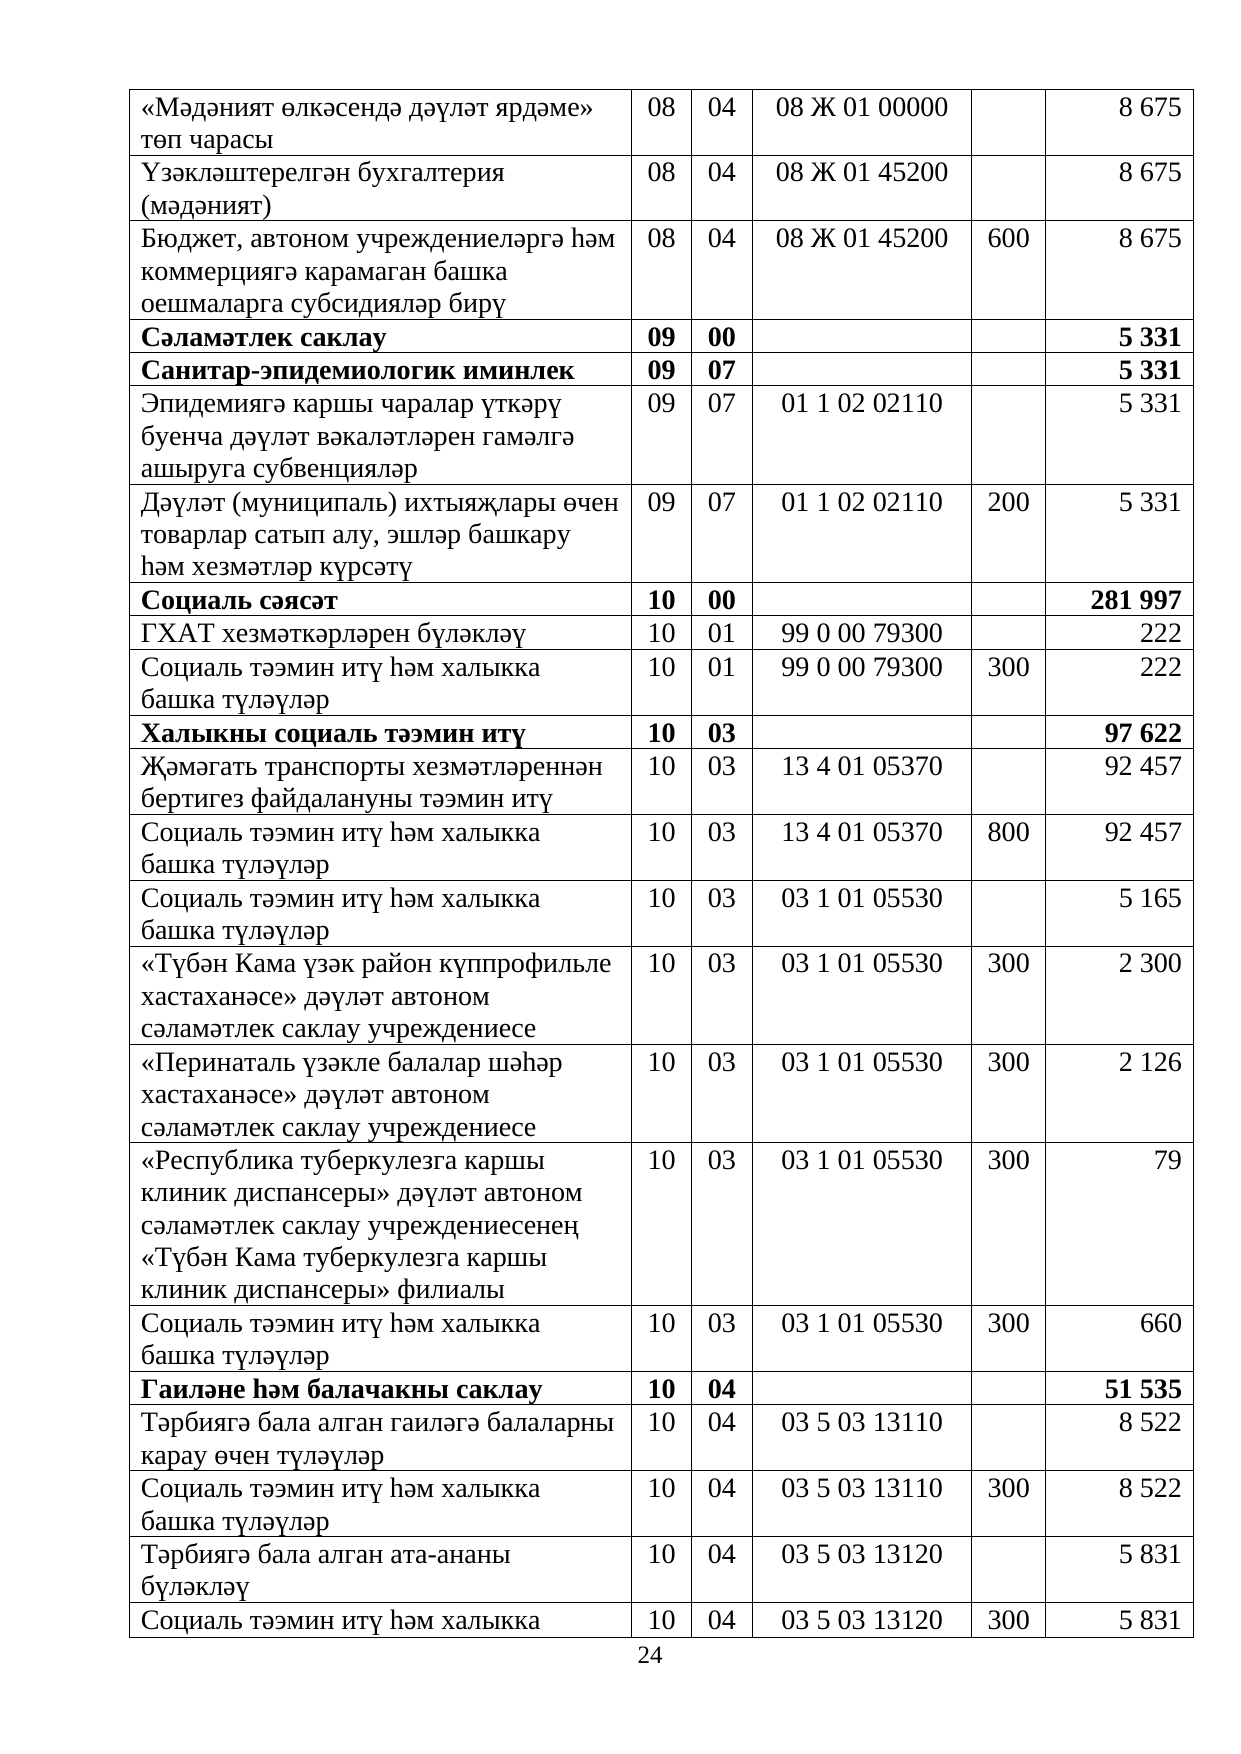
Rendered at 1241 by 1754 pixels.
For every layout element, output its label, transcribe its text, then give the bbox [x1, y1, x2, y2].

table_cell 800 [972, 815, 1045, 880]
table_cell Эпидемиягә каршы чаралар үткәрү буенча дәүләт вәкаләтләрен гамәлгә ашыруга субвенцияләр [130, 386, 631, 484]
table_cell 03 [692, 947, 752, 1044]
table_cell [972, 353, 1045, 385]
table_cell «Перинаталь үзәкле балалар шәһәр хастаханәсе» дәүләт автоном сәламәтлек саклау учреждениесе [130, 1045, 631, 1142]
table_cell [972, 1537, 1045, 1602]
table_cell 04 [692, 1537, 752, 1602]
table_cell 10 [632, 1143, 691, 1305]
table_cell 8 675 [1046, 221, 1193, 318]
table_cell 10 [632, 1471, 691, 1536]
table_cell Социаль тәэмин итү һәм халыкка башка түләүләр [130, 881, 631, 946]
table_cell 04 [692, 156, 752, 220]
table_cell Дәүләт (муниципаль) ихтыяҗлары өчен товарлар сатып алу, эшләр башкару һәм хезмәтләр күрсәтү [130, 485, 631, 582]
table_cell 10 [632, 1405, 691, 1470]
table_cell 8 675 [1046, 90, 1193, 154]
table_cell 5 331 [1046, 386, 1193, 484]
table_cell ГХАТ хезмәткәрләрен бүләкләү [130, 616, 631, 649]
table_cell Социаль тәэмин итү һәм халыкка башка түләүләр [130, 650, 631, 714]
table_cell 300 [972, 1603, 1045, 1637]
table_cell 79 [1046, 1143, 1193, 1305]
table_cell 10 [632, 583, 691, 615]
table_cell 01 1 02 02110 [753, 386, 971, 484]
table_cell 10 [632, 1537, 691, 1602]
table_cell Социаль тәэмин итү һәм халыкка башка түләүләр [130, 815, 631, 880]
table_cell [753, 320, 971, 352]
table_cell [130, 1603, 631, 1637]
table_cell 8 675 [1046, 156, 1193, 220]
table_cell 04 [692, 90, 752, 154]
table_cell [972, 716, 1045, 748]
table_cell 92 457 [1046, 749, 1193, 814]
table_cell 200 [972, 485, 1045, 582]
table_cell 03 5 03 13120 [753, 1603, 971, 1637]
table_cell Гаиләне һәм балачакны саклау [130, 1372, 631, 1404]
table_cell 5 165 [1046, 881, 1193, 946]
table_cell [972, 583, 1045, 615]
table_cell 03 1 01 05530 [753, 1045, 971, 1142]
table_cell 03 [692, 815, 752, 880]
table_cell 10 [632, 1045, 691, 1142]
table_cell Тәрбиягә бала алган ата-ананы бүләкләү [130, 1537, 631, 1602]
table_cell [972, 1372, 1045, 1404]
table_cell 92 457 [1046, 815, 1193, 880]
table_cell 8 522 [1046, 1471, 1193, 1536]
table_cell 10 [632, 1603, 691, 1637]
table_cell 04 [692, 1603, 752, 1637]
table_cell 13 4 01 05370 [753, 815, 971, 880]
table_cell «Республика туберкулезга каршы клиник диспансеры» дәүләт автоном сәламәтлек саклау учреждениесенең «Түбән Кама туберкулезга каршы клиник диспансеры» филиалы [130, 1143, 631, 1305]
table_cell 07 [692, 485, 752, 582]
table_cell 00 [692, 583, 752, 615]
table_cell 300 [972, 1045, 1045, 1142]
table_cell 03 [692, 1045, 752, 1142]
table_cell 08 [632, 90, 691, 154]
table_cell 08 Ж 01 45200 [753, 221, 971, 318]
table_cell 222 [1046, 650, 1193, 714]
table_cell 09 [632, 386, 691, 484]
table_cell 97 622 [1046, 716, 1193, 748]
table_cell Тәрбиягә бала алган гаиләгә балаларны карау өчен түләүләр [130, 1405, 631, 1470]
table_cell Социаль тәэмин итү һәм халыкка башка түләүләр [130, 1306, 631, 1371]
table_cell 03 1 01 05530 [753, 947, 971, 1044]
table_cell 08 [632, 156, 691, 220]
table_cell [972, 320, 1045, 352]
table_cell 660 [1046, 1306, 1193, 1371]
table_cell 01 1 02 02110 [753, 485, 971, 582]
table_cell 07 [692, 353, 752, 385]
table_cell 03 5 03 13110 [753, 1471, 971, 1536]
table_cell 03 [692, 749, 752, 814]
table_cell 5 831 [1046, 1603, 1193, 1637]
table_cell 03 1 01 05530 [753, 881, 971, 946]
table_cell 8 522 [1046, 1405, 1193, 1470]
table_cell [753, 353, 971, 385]
table_cell 5 331 [1046, 353, 1193, 385]
table_cell 04 [692, 1405, 752, 1470]
table_cell Сәламәтлек саклау [130, 320, 631, 352]
table_cell 01 [692, 650, 752, 714]
table_cell [972, 1405, 1045, 1470]
table_cell [972, 156, 1045, 220]
table_cell 09 [632, 485, 691, 582]
table_cell 10 [632, 749, 691, 814]
table_cell 300 [972, 947, 1045, 1044]
table_cell 08 Ж 01 00000 [753, 90, 971, 154]
table_cell 01 [692, 616, 752, 649]
table_cell [972, 90, 1045, 154]
table_cell 07 [692, 386, 752, 484]
table_cell 03 [692, 1306, 752, 1371]
table_cell 13 4 01 05370 [753, 749, 971, 814]
table_cell 300 [972, 650, 1045, 714]
table_cell 03 1 01 05530 [753, 1143, 971, 1305]
table_cell 600 [972, 221, 1045, 318]
table_cell 03 [692, 1143, 752, 1305]
table_cell 09 [632, 353, 691, 385]
table_cell 300 [972, 1143, 1045, 1305]
table_cell 5 331 [1046, 485, 1193, 582]
table_cell 10 [632, 1306, 691, 1371]
table_cell [972, 749, 1045, 814]
table_cell 09 [632, 320, 691, 352]
table_cell [753, 583, 971, 615]
table_cell [753, 1372, 971, 1404]
table_cell 99 0 00 79300 [753, 650, 971, 714]
table_cell [972, 386, 1045, 484]
table_cell 10 [632, 815, 691, 880]
table_cell 04 [692, 221, 752, 318]
table_cell 51 535 [1046, 1372, 1193, 1404]
table_cell 03 5 03 13110 [753, 1405, 971, 1470]
table_cell 10 [632, 716, 691, 748]
table_cell 10 [632, 616, 691, 649]
table_cell 03 1 01 05530 [753, 1306, 971, 1371]
table_cell 10 [632, 881, 691, 946]
table_cell 10 [632, 1372, 691, 1404]
table_cell 5 331 [1046, 320, 1193, 352]
table_cell Социаль сәясәт [130, 583, 631, 615]
table_cell 300 [972, 1471, 1045, 1536]
table_cell Үзәкләштерелгән бухгалтерия (мәдәният) [130, 156, 631, 220]
table_cell 08 Ж 01 45200 [753, 156, 971, 220]
table_cell 281 997 [1046, 583, 1193, 615]
table_cell 10 [632, 650, 691, 714]
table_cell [130, 1471, 631, 1536]
table_cell Халыкны социаль тәэмин итү [130, 716, 631, 748]
table_cell [972, 616, 1045, 649]
table_cell «Түбән Кама үзәк район күппрофильле хастаханәсе» дәүләт автоном сәламәтлек саклау учреждениесе [130, 947, 631, 1044]
table_cell Бюджет, автоном учреждениеләргә һәм коммерциягә карамаган башка оешмаларга субсидияләр бирү [130, 221, 631, 318]
table_cell Җәмәгать транспорты хезмәтләреннән бертигез файдалануны тәэмин итү [130, 749, 631, 814]
table_cell «Мәдәният өлкәсендә дәүләт ярдәме» төп чарасы [130, 90, 631, 154]
table_cell 04 [692, 1471, 752, 1536]
table_cell 03 [692, 881, 752, 946]
table_cell 08 [632, 221, 691, 318]
table_cell 03 [692, 716, 752, 748]
table_cell 300 [972, 1306, 1045, 1371]
table_cell 99 0 00 79300 [753, 616, 971, 649]
table_cell [753, 716, 971, 748]
table_cell 2 126 [1046, 1045, 1193, 1142]
table_cell [972, 881, 1045, 946]
table_cell 10 [632, 947, 691, 1044]
table_cell 03 5 03 13120 [753, 1537, 971, 1602]
table_cell 222 [1046, 616, 1193, 649]
table_cell 5 831 [1046, 1537, 1193, 1602]
table_cell 00 [692, 320, 752, 352]
table_cell 2 300 [1046, 947, 1193, 1044]
table_cell 04 [692, 1372, 752, 1404]
table_cell Санитар-эпидемиологик иминлек [130, 353, 631, 385]
